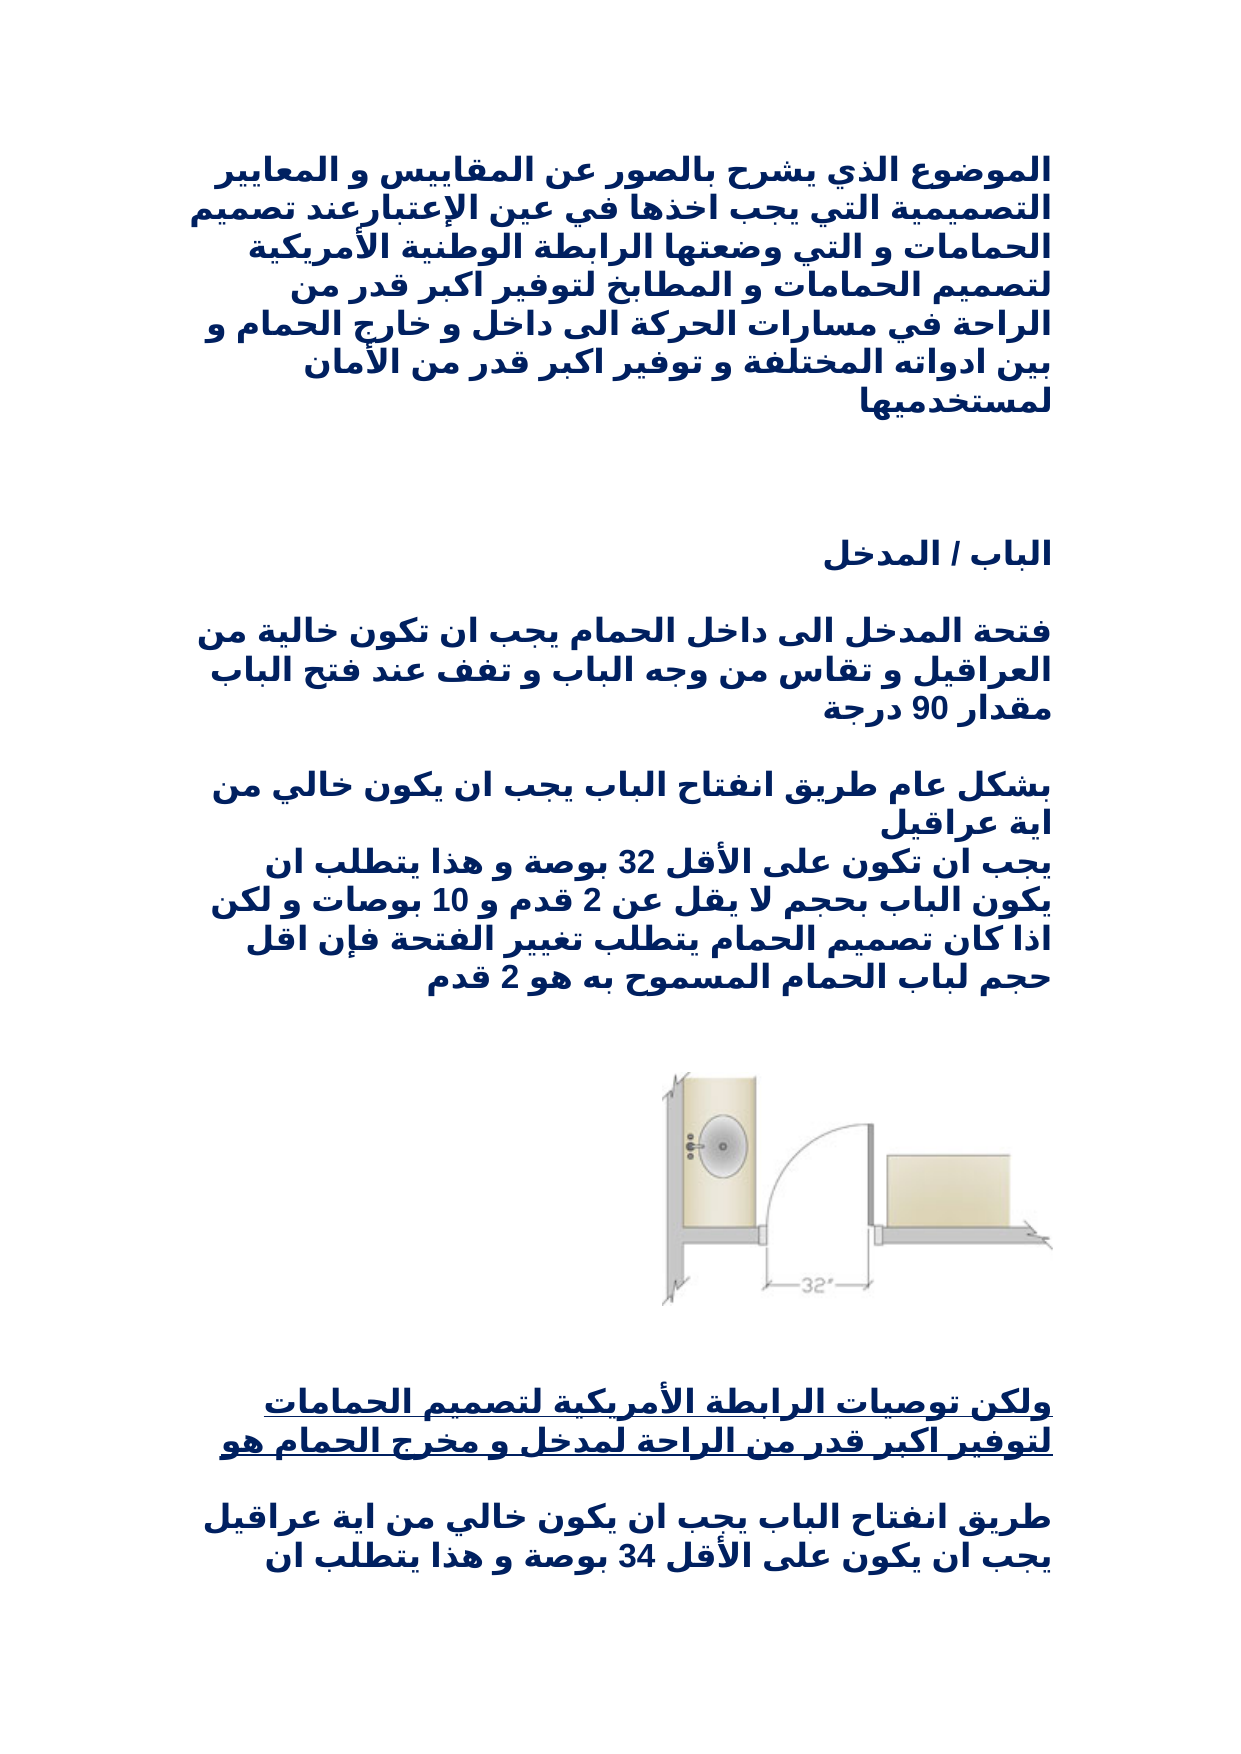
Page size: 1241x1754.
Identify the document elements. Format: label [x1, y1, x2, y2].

picture [662, 1072, 1053, 1306]
text [187, 150, 1053, 1574]
